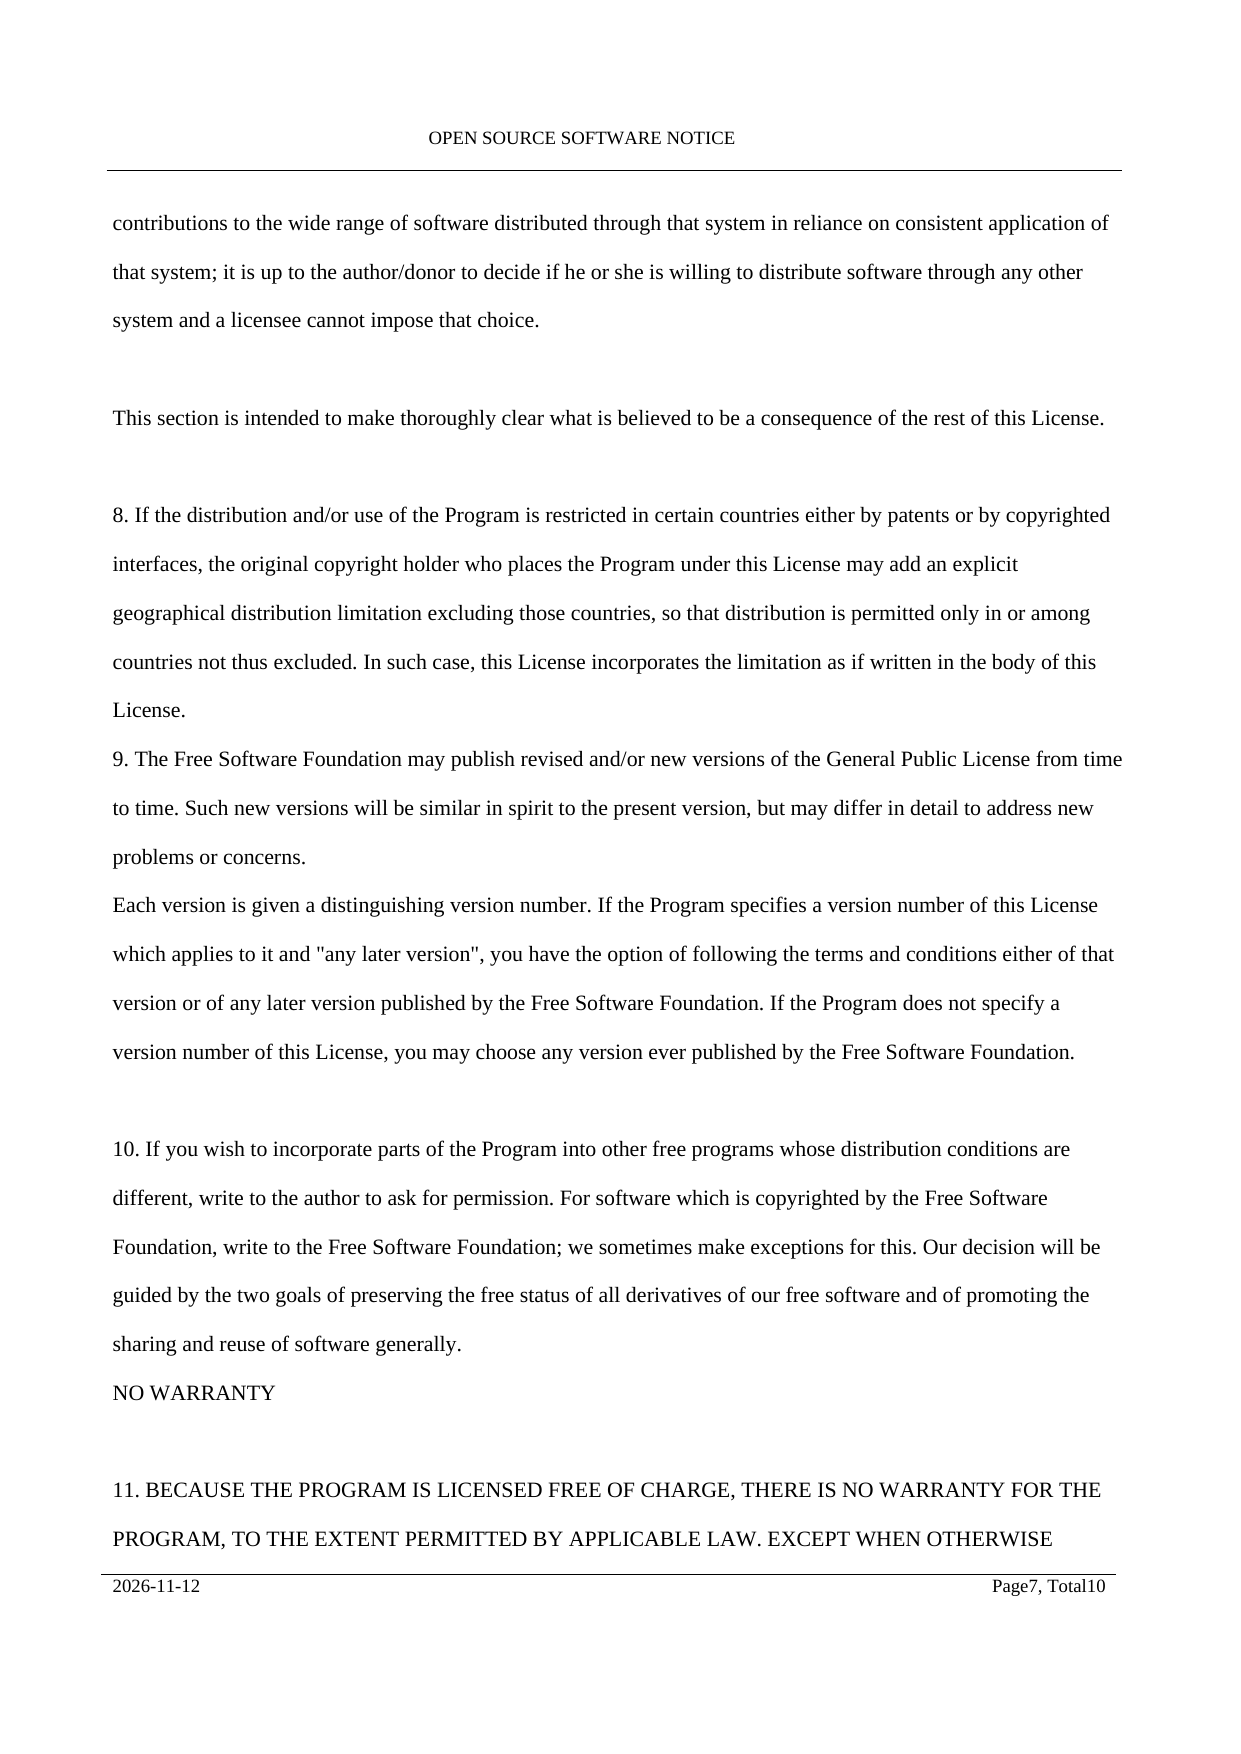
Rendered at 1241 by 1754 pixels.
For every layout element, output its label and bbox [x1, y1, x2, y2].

text [112, 206, 1128, 1555]
